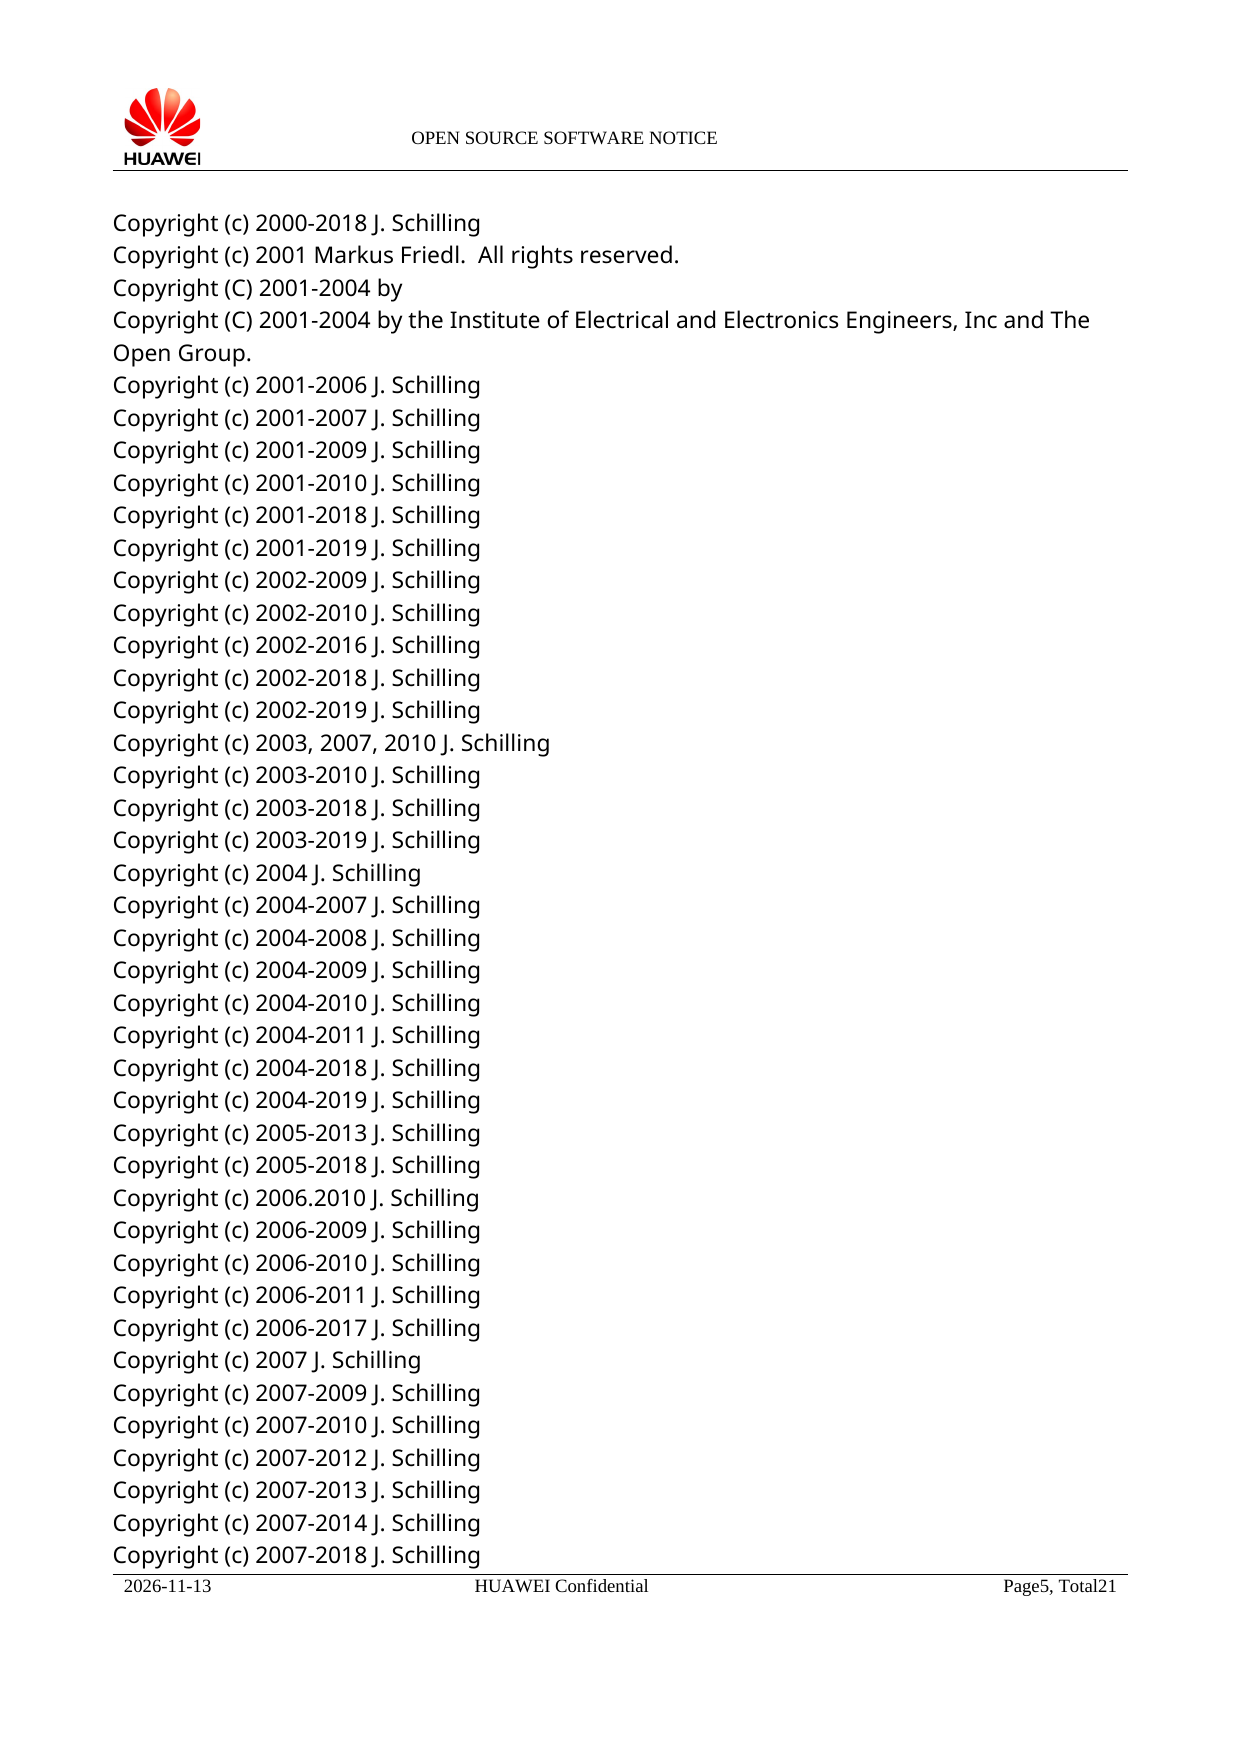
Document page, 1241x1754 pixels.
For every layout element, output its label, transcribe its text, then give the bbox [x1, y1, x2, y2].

text Copyright (c) 2004-2018 J. Schilling [112, 1051, 1128, 1084]
text Copyright (c) 2002-2018 J. Schilling [112, 661, 1128, 694]
text Copyright (c) 2005-2013 J. Schilling [112, 1116, 1128, 1149]
text Copyright (c) 2003, 2007, 2010 J. Schilling [112, 726, 1128, 759]
text Copyright (c) 2000-2018 J. Schilling [112, 206, 1128, 239]
text Copyright (c) 2007-2018 J. Schilling [112, 1539, 1128, 1571]
text Copyright (c) 2007-2014 J. Schilling [112, 1506, 1128, 1539]
text Copyright (c) 2002-2019 J. Schilling [112, 694, 1128, 726]
text Copyright (c) 2001-2010 J. Schilling [112, 466, 1128, 499]
text Copyright (c) 2002-2010 J. Schilling [112, 596, 1128, 629]
text Copyright (c) 2004-2010 J. Schilling [112, 986, 1128, 1019]
text Copyright (c) 2001-2007 J. Schilling [112, 401, 1128, 434]
text Copyright (c) 2006.2010 J. Schilling [112, 1181, 1128, 1214]
text Copyright (c) 2006-2010 J. Schilling [112, 1246, 1128, 1279]
text Copyright (c) 2004-2011 J. Schilling [112, 1019, 1128, 1051]
text Copyright (c) 2003-2019 J. Schilling [112, 824, 1128, 856]
text Copyright (c) 2004-2007 J. Schilling [112, 889, 1128, 921]
text Copyright (c) 2004 J. Schilling [112, 856, 1128, 889]
text Copyright (c) 2001-2019 J. Schilling [112, 531, 1128, 564]
text Copyright (c) 2007 J. Schilling [112, 1344, 1128, 1376]
text Copyright (c) 2004-2019 J. Schilling [112, 1084, 1128, 1116]
text Copyright (c) 2005-2018 J. Schilling [112, 1149, 1128, 1181]
text Copyright (c) 2004-2008 J. Schilling [112, 921, 1128, 954]
text Copyright (c) 2007-2012 J. Schilling [112, 1441, 1128, 1474]
text Copyright (c) 2001 Markus Friedl. All rights reserved. [112, 239, 1128, 271]
text Copyright (c) 2001-2018 J. Schilling [112, 499, 1128, 531]
picture [124, 88, 201, 165]
text Copyright (c) 2001-2009 J. Schilling [112, 434, 1128, 466]
text Copyright (c) 2006-2011 J. Schilling [112, 1279, 1128, 1311]
text Copyright (C) 2001-2004 by the Institute of Electrical and Electronics Engineers, Inc and The Open Group. [112, 304, 1128, 369]
text Copyright (c) 2003-2018 J. Schilling [112, 791, 1128, 824]
text Copyright (c) 2002-2016 J. Schilling [112, 629, 1128, 661]
text Copyright (c) 2007-2013 J. Schilling [112, 1474, 1128, 1506]
text Copyright (c) 2007-2009 J. Schilling [112, 1376, 1128, 1409]
text Copyright (c) 2006-2009 J. Schilling [112, 1214, 1128, 1246]
text Copyright (c) 2007-2010 J. Schilling [112, 1409, 1128, 1441]
text Copyright (c) 2001-2006 J. Schilling [112, 369, 1128, 401]
text Copyright (c) 2004-2009 J. Schilling [112, 954, 1128, 986]
text Copyright (c) 2003-2010 J. Schilling [112, 759, 1128, 791]
text Copyright (C) 2001-2004 by [112, 271, 1128, 304]
text Copyright (c) 2006-2017 J. Schilling [112, 1311, 1128, 1344]
text Copyright (c) 2002-2009 J. Schilling [112, 564, 1128, 596]
